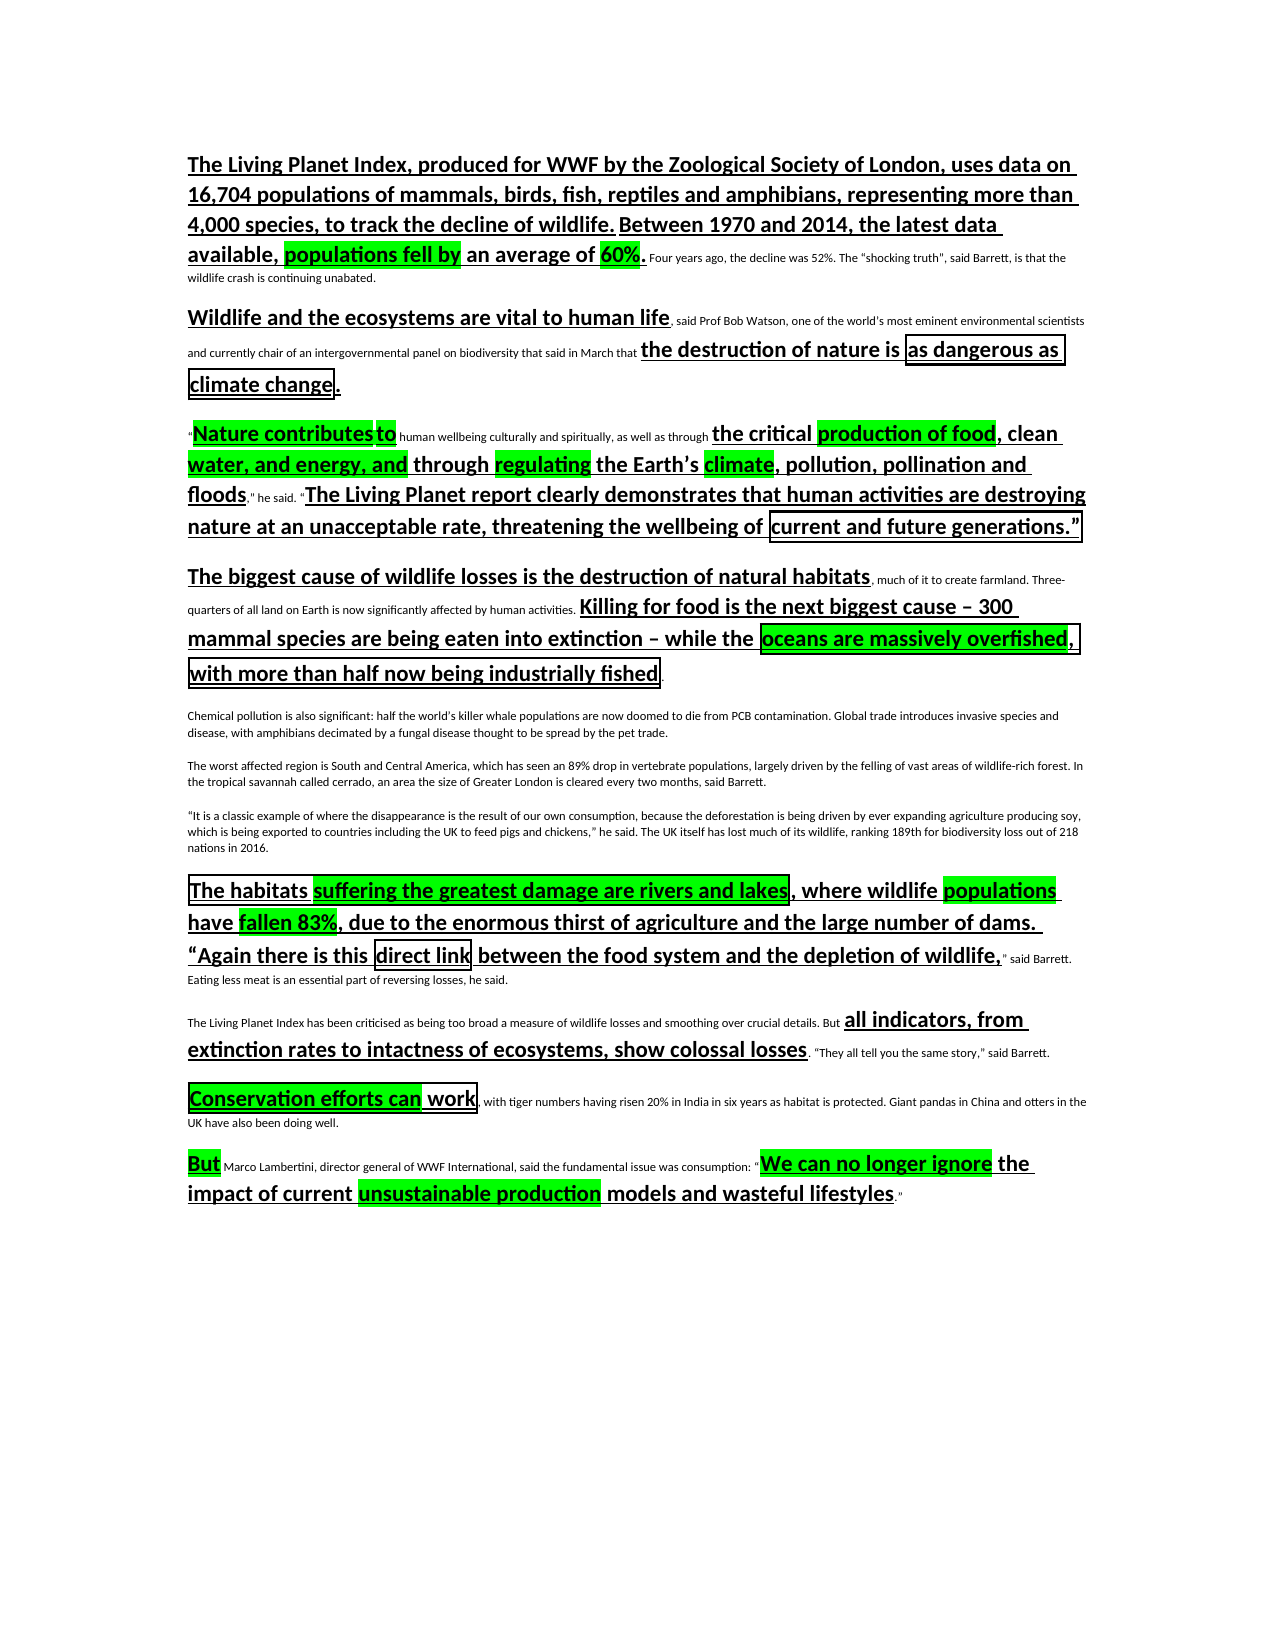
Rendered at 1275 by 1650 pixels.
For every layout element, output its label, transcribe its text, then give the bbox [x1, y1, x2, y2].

text “It is a classic example of where the disappearance is the result of our own consumption, because the deforestation is being driven by ever expanding agriculture producing soy, which is being exported to countries including the UK to feed pigs and chickens,” he said. The UK itself has lost much of its wildlife, ranking 189th for biodiversity loss out of 218 nations in 2016. [187, 808, 1087, 856]
text Chemical pollution is also significant: half the world’s killer whale populations are now doomed to die from PCB contamination. Global trade introduces invasive species and disease, with amphibians decimated by a fungal disease thought to be spread by the pet trade. [187, 708, 1087, 740]
text The Living Planet Index, produced for WWF by the Zoological Society of London, uses data on 16,704 populations of mammals, birds, fish, reptiles and amphibians, representing more than 4,000 species, to track the decline of wildlife. Between 1970 and 2014, the latest data available, populations fell by an average of 60%. Four years ago, the decline was 52%. The “shocking truth”, said Barrett, is that the wildlife crash is continuing unabated. [187, 150, 1087, 285]
text But Marco Lambertini, director general of WWF International, said the fundamental issue was consumption: “We can no longer ignore the impact of current unsustainable production models and wasteful lifestyles.” [187, 1149, 1087, 1207]
text Wildlife and the ecosystems are vital to human life, said Prof Bob Watson, one of the world’s most eminent environmental scientists and currently chair of an intergovernmental panel on biodiversity that said in March that the destruction of nature is as dangerous as climate change. [187, 303, 1087, 400]
text “Nature contributes to human wellbeing culturally and spiritually, as well as through the critical production of food, clean water, and energy, and through regulating the Earth’s climate, pollution, pollination and floods,” he said. “The Living Planet report clearly demonstrates that human activities are destroying nature at an unacceptable rate, threatening the wellbeing of current and future generations.” [187, 419, 1087, 543]
text The Living Planet Index has been criticised as being too broad a measure of wildlife losses and smoothing over crucial details. But all indicators, from extinction rates to intactness of ecosystems, show colossal losses. “They all tell you the same story,” said Barrett. [187, 1005, 1087, 1063]
text Conservation efforts can work, with tiger numbers having risen 20% in India in six years as habitat is protected. Giant pandas in China and otters in the UK have also been doing well. [187, 1082, 1087, 1131]
text The biggest cause of wildlife losses is the destruction of natural habitats, much of it to create farmland. Three-quarters of all land on Earth is now significantly affected by human activities. Killing for food is the next biggest cause – 300 mammal species are being eaten into extinction – while the oceans are massively overfished, with more than half now being industrially fished. [187, 562, 1087, 689]
text The worst affected region is South and Central America, which has seen an 89% drop in vertebrate populations, largely driven by the felling of vast areas of wildlife-rich forest. In the tropical savannah called cerrado, an area the size of Greater London is cleared every two months, said Barrett. [187, 758, 1087, 790]
text The habitats suffering the greatest damage are rivers and lakes, where wildlife populations have fallen 83%, due to the enormous thirst of agriculture and the large number of dams. “Again there is this direct link between the food system and the depletion of wildlife,” said Barrett. Eating less meat is an essential part of reversing losses, he said. [187, 874, 1087, 987]
